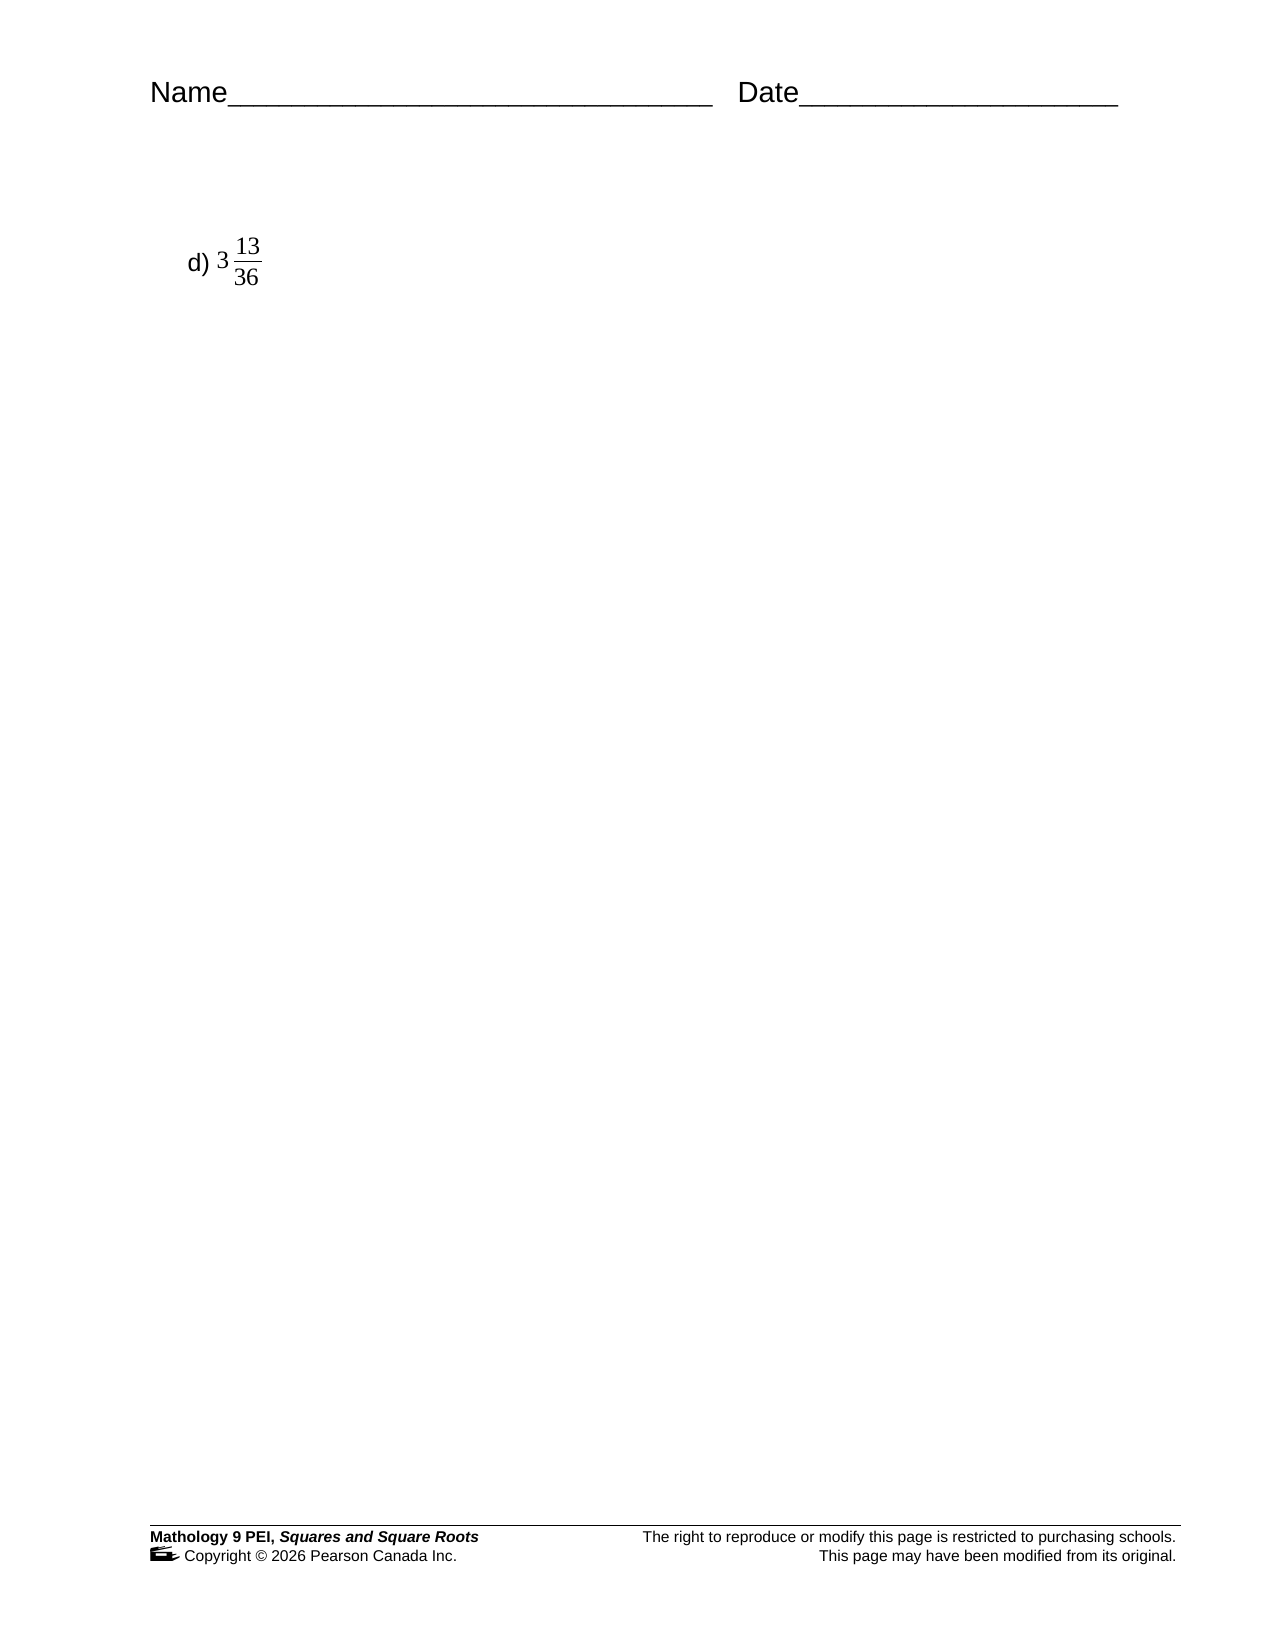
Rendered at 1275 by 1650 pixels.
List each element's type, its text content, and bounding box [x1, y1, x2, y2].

picture [150, 1546, 180, 1561]
text d) [150, 232, 1181, 291]
